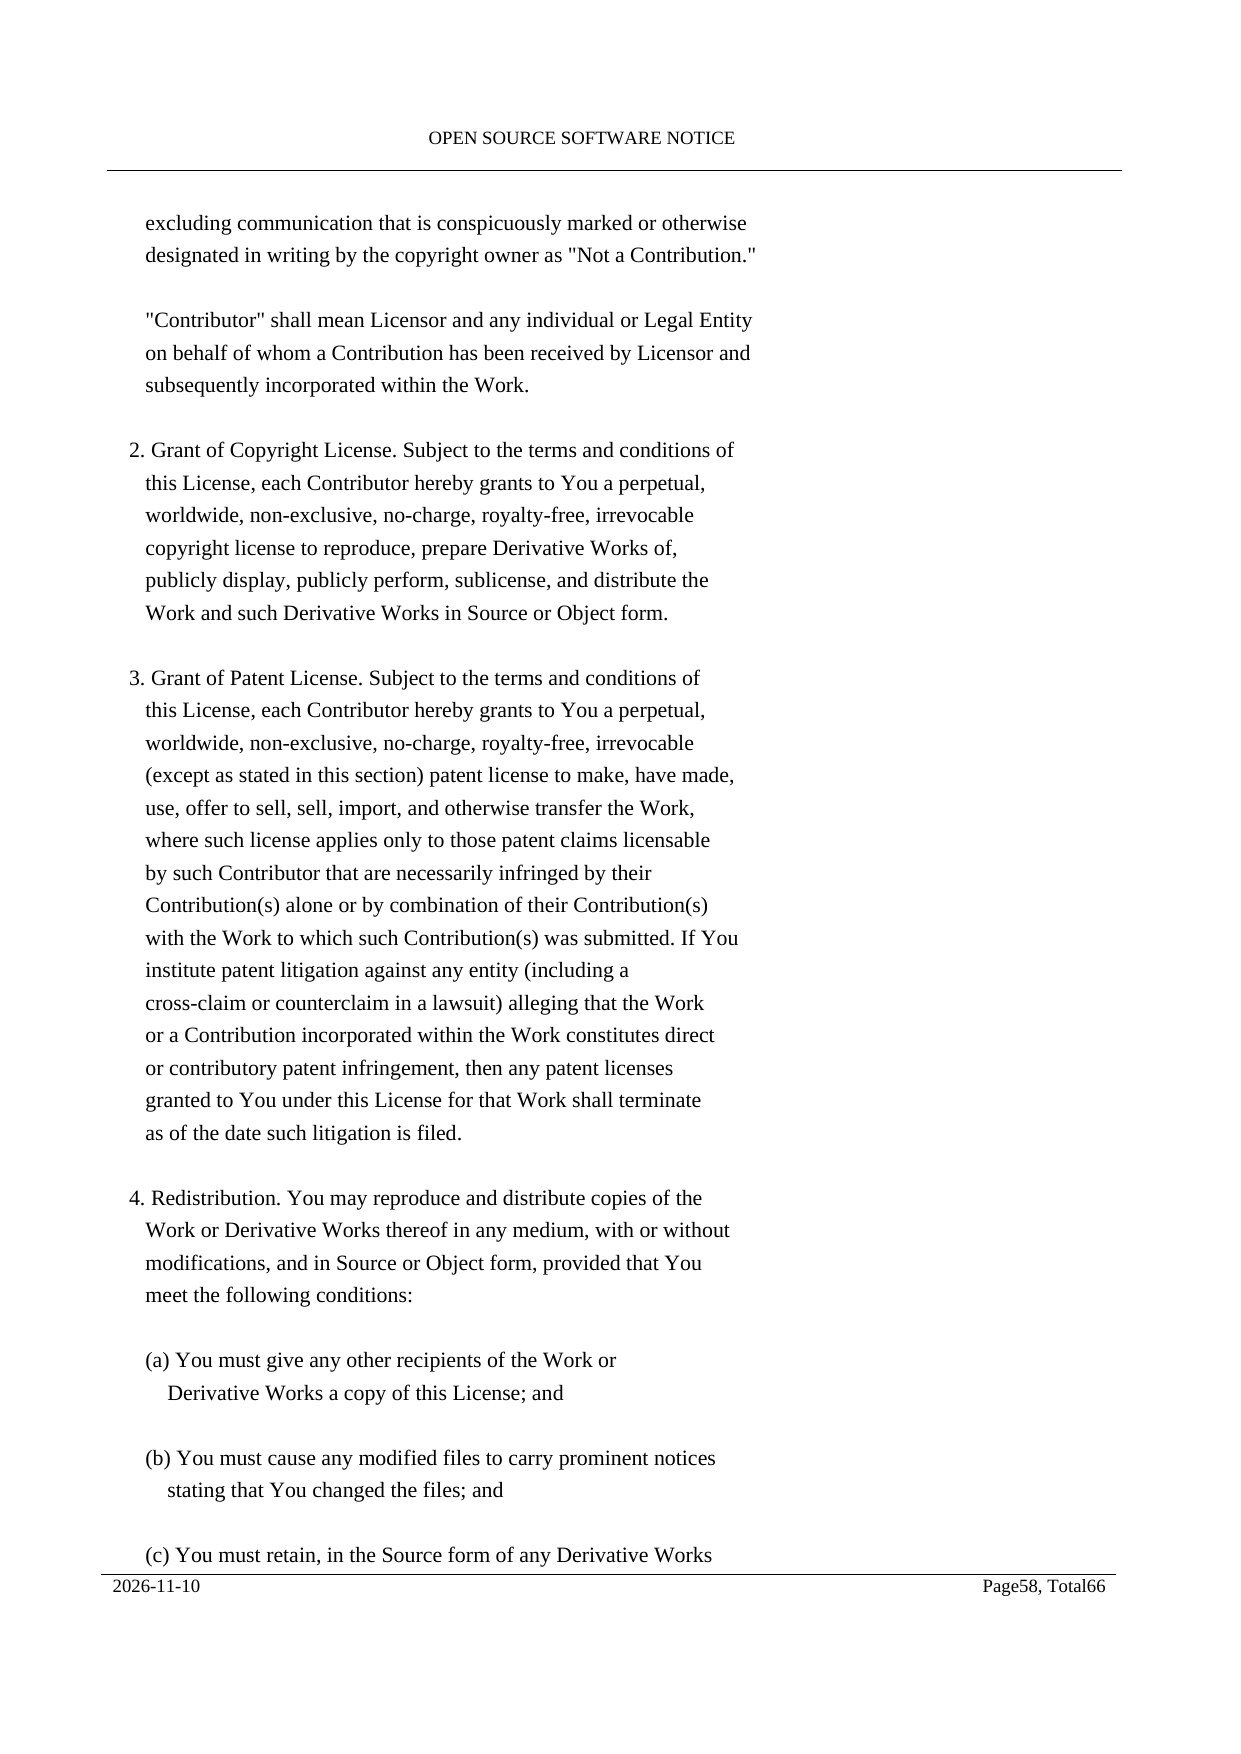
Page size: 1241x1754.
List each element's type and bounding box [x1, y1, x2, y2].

text [112, 206, 1128, 1571]
